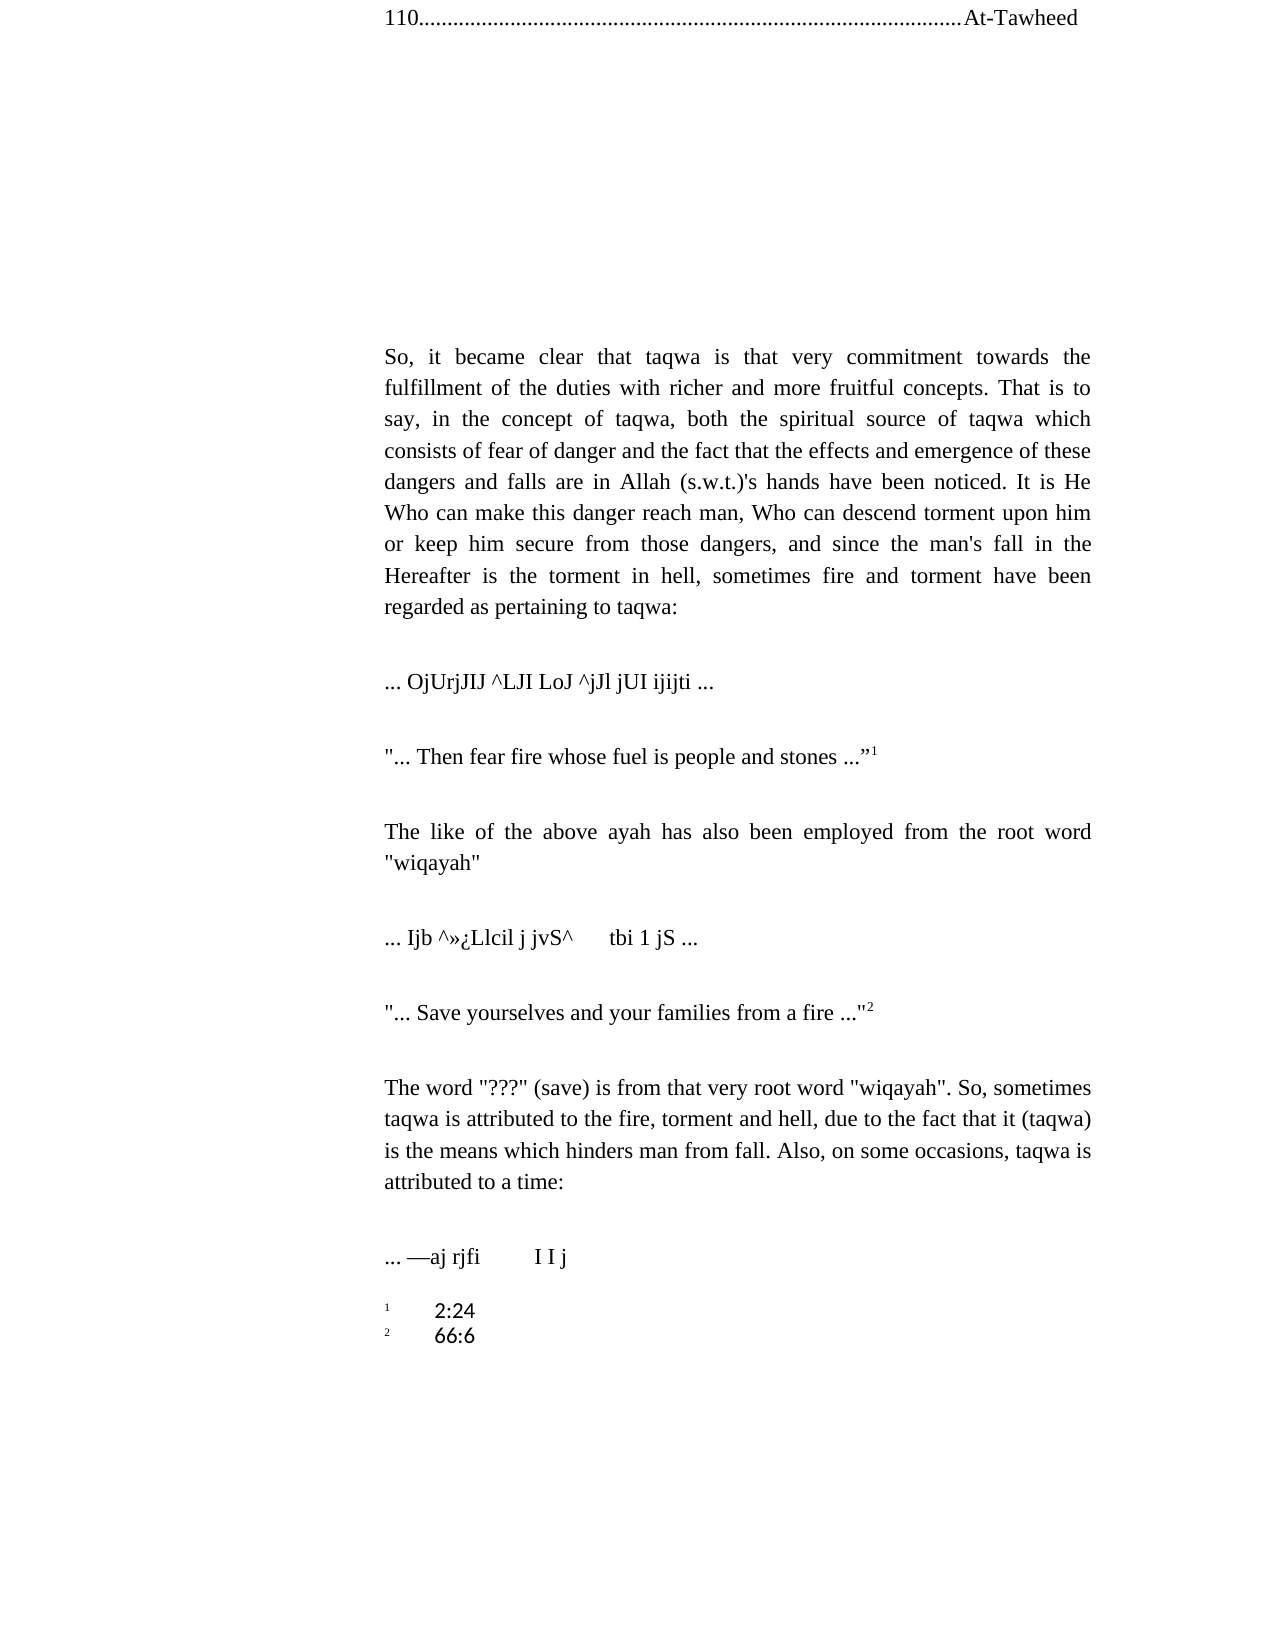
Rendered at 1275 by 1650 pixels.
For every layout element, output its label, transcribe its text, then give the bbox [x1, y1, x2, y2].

text ... Ijb ^»¿Llcil j jvS^ tbi 1 jS ... [384, 921, 1093, 952]
text So, it became clear that taqwa is that very commitment towards the fulfillment of the duties with richer and more fruitful concepts. That is to say, in the concept of taqwa, both the spiritual source of taqwa which consists of fear of danger and the fact that the effects and emergence of these dangers and falls are in Allah (s.w.t.)'s hands have been noticed. It is He Who can make this danger reach man, Who can descend torment upon him or keep him secure from those dangers, and since the man's fall in the Hereafter is the torment in hell, sometimes fire and torment have been regarded as pertaining to taqwa: [384, 339, 1093, 621]
text "... Save yourselves and your families from a fire ..." [384, 996, 1093, 1027]
text The like of the above ayah has also been employed from the root word "wiqayah" [384, 814, 1093, 877]
text ... —aj rjfi I I j [384, 1239, 1093, 1271]
text The word "???" (save) is from that very root word "wiqayah". So, sometimes taqwa is attributed to the fire, torment and hell, due to the fact that it (taqwa) is the means which hinders man from fall. Also, on some occasions, taqwa is attributed to a time: [384, 1071, 1093, 1196]
text "... Then fear fire whose fuel is people and stones ...” [384, 739, 1093, 771]
text ... OjUrjJIJ ^LJI LoJ ^jJl jUI ijijti ... [384, 664, 1093, 696]
